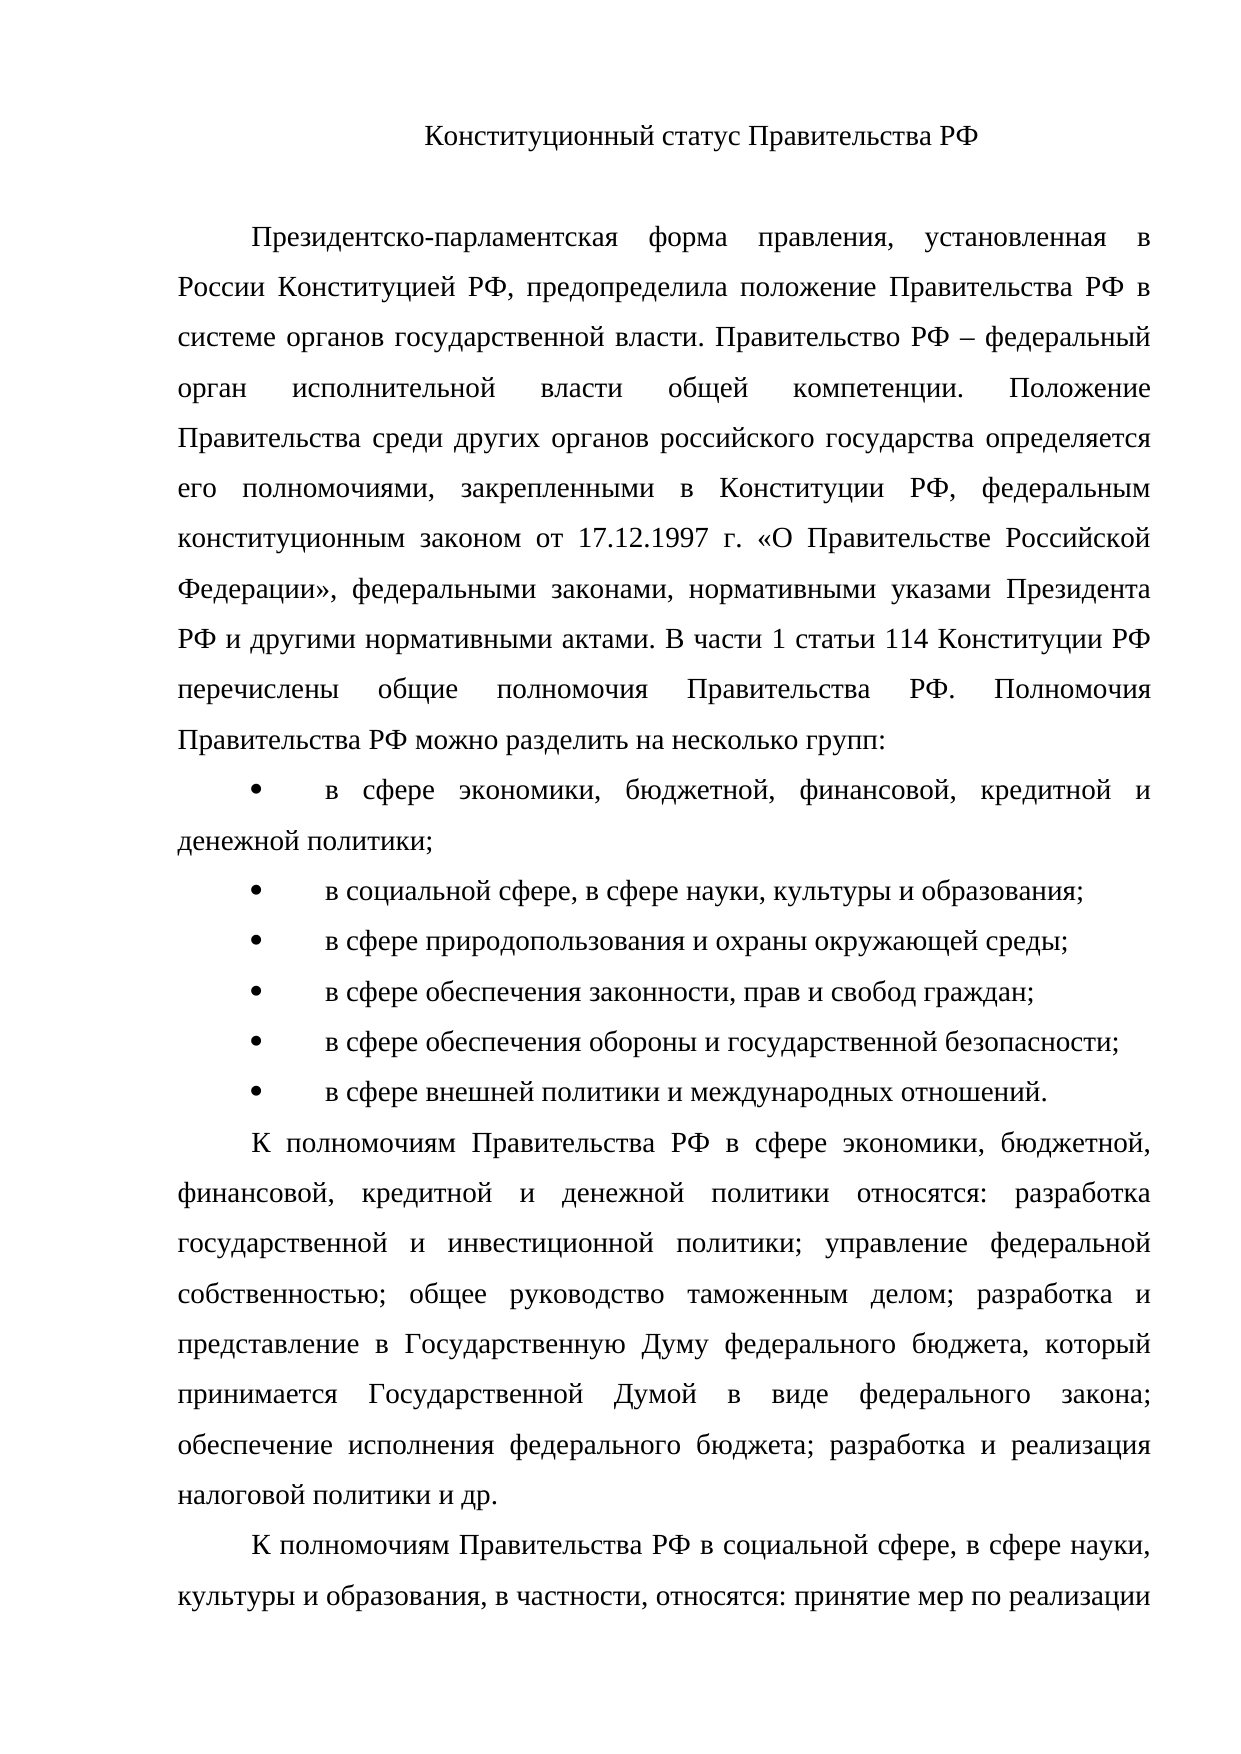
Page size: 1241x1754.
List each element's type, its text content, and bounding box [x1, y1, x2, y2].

list в сфере обеспечения законности, прав и свобод граждан; [177, 974, 1152, 1007]
list в сфере обеспечения обороны и государственной безопасности; [177, 1024, 1152, 1058]
list в сфере экономики, бюджетной, финансовой, кредитной и денежной политики; [177, 772, 1152, 856]
text Конституционный статус Правительства РФ [177, 118, 1152, 152]
list в социальной сфере, в сфере науки, культуры и образования; [177, 873, 1152, 907]
text К полномочиям Правительства РФ в сфере экономики, бюджетной, финансовой, кредитной и денежной политики относятся: разработка государственной и инвестиционной политики; управление федеральной собственностью; общее руководство таможенным делом; разработка и представление в Государственную Думу федерального бюджета, который принимается Государственной Думой в виде федерального закона; обеспечение исполнения федерального бюджета; разработка и реализация налоговой политики и др. [177, 1125, 1152, 1511]
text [177, 1527, 1152, 1611]
list в сфере внешней политики и международных отношений. [177, 1074, 1152, 1108]
text Президентско-парламентская форма правления, установленная в России Конституцией РФ, предопределила положение Правительства РФ в системе органов государственной власти. Правительство РФ – федеральный орган исполнительной власти общей компетенции. Положение Правительства среди других органов российского государства определяется его полномочиями, закрепленными в Конституции РФ, федеральным конституционным законом от 17.12.1997 г. «О Правительстве Российской Федерации», федеральными законами, нормативными указами Президента РФ и другими нормативными актами. В части 1 статьи 114 Конституции РФ перечислены общие полномочия Правительства РФ. Полномочия Правительства РФ можно разделить на несколько групп: [177, 219, 1152, 755]
list в сфере природопользования и охраны окружающей среды; [177, 923, 1152, 957]
